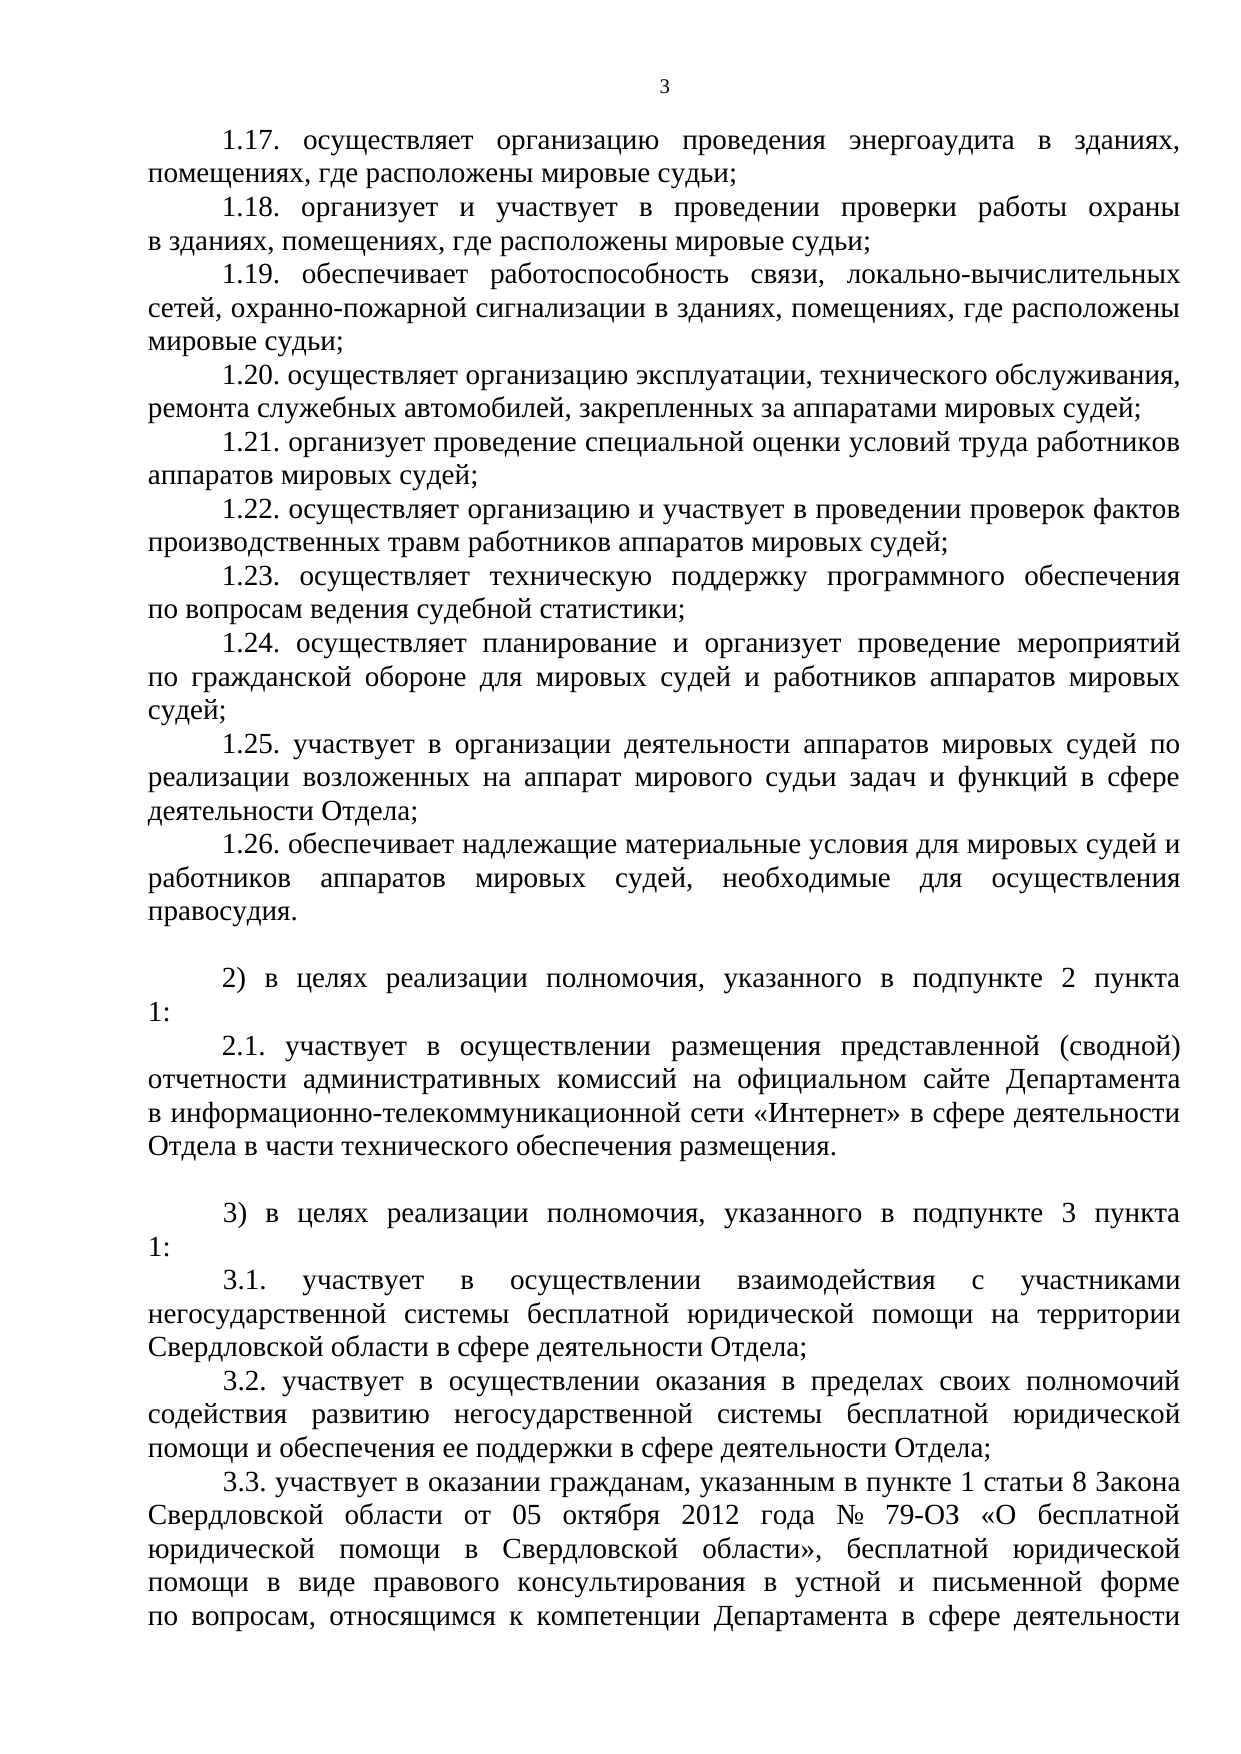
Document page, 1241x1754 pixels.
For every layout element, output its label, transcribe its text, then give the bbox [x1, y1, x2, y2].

text 2.1. участвует в осуществлении размещения представленной (сводной) отчетности административных комиссий на официальном сайте Департамента в информационно-телекоммуникационной сети «Интернет» в сфере деятельности Отдела в части технического обеспечения размещения. [148, 1028, 1181, 1162]
text 1.26. обеспечивает надлежащие материальные условия для мировых судей и работников аппаратов мировых судей, необходимые для осуществления правосудия. [148, 826, 1181, 927]
text 2) в целях реализации полномочия, указанного в подпункте 2 пункта 1: [148, 961, 1181, 1028]
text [148, 1464, 1181, 1631]
text 1.21. организует проведение специальной оценки условий труда работников аппаратов мировых судей; [148, 424, 1181, 491]
text 1.25. участвует в организации деятельности аппаратов мировых судей по реализации возложенных на аппарат мирового судьи задач и функций в сфере деятельности Отдела; [148, 726, 1181, 826]
text 3.1. участвует в осуществлении взаимодействия с участниками негосударственной системы бесплатной юридической помощи на территории Свердловской области в сфере деятельности Отдела; [148, 1262, 1181, 1363]
text 1.24. осуществляет планирование и организует проведение мероприятий по гражданской обороне для мировых судей и работников аппаратов мировых судей; [148, 625, 1181, 726]
text 1.17. осуществляет организацию проведения энергоаудита в зданиях, помещениях, где расположены мировые судьи; [148, 122, 1181, 189]
text 3) в целях реализации полномочия, указанного в подпункте 3 пункта 1: [148, 1195, 1181, 1262]
text 1.20. осуществляет организацию эксплуатации, технического обслуживания, ремонта служебных автомобилей, закрепленных за аппаратами мировых судей; [148, 357, 1181, 424]
text 1.19. обеспечивает работоспособность связи, локально-вычислительных сетей, охранно-пожарной сигнализации в зданиях, помещениях, где расположены мировые судьи; [148, 256, 1181, 357]
text 1.23. осуществляет техническую поддержку программного обеспечения по вопросам ведения судебной статистики; [148, 558, 1181, 625]
text 1.18. организует и участвует в проведении проверки работы охраны в зданиях, помещениях, где расположены мировые судьи; [148, 189, 1181, 256]
text 1.22. осуществляет организацию и участвует в проведении проверок фактов производственных травм работников аппаратов мировых судей; [148, 491, 1181, 558]
text 3.2. участвует в осуществлении оказания в пределах своих полномочий содействия развитию негосударственной системы бесплатной юридической помощи и обеспечения ее поддержки в сфере деятельности Отдела; [148, 1363, 1181, 1464]
